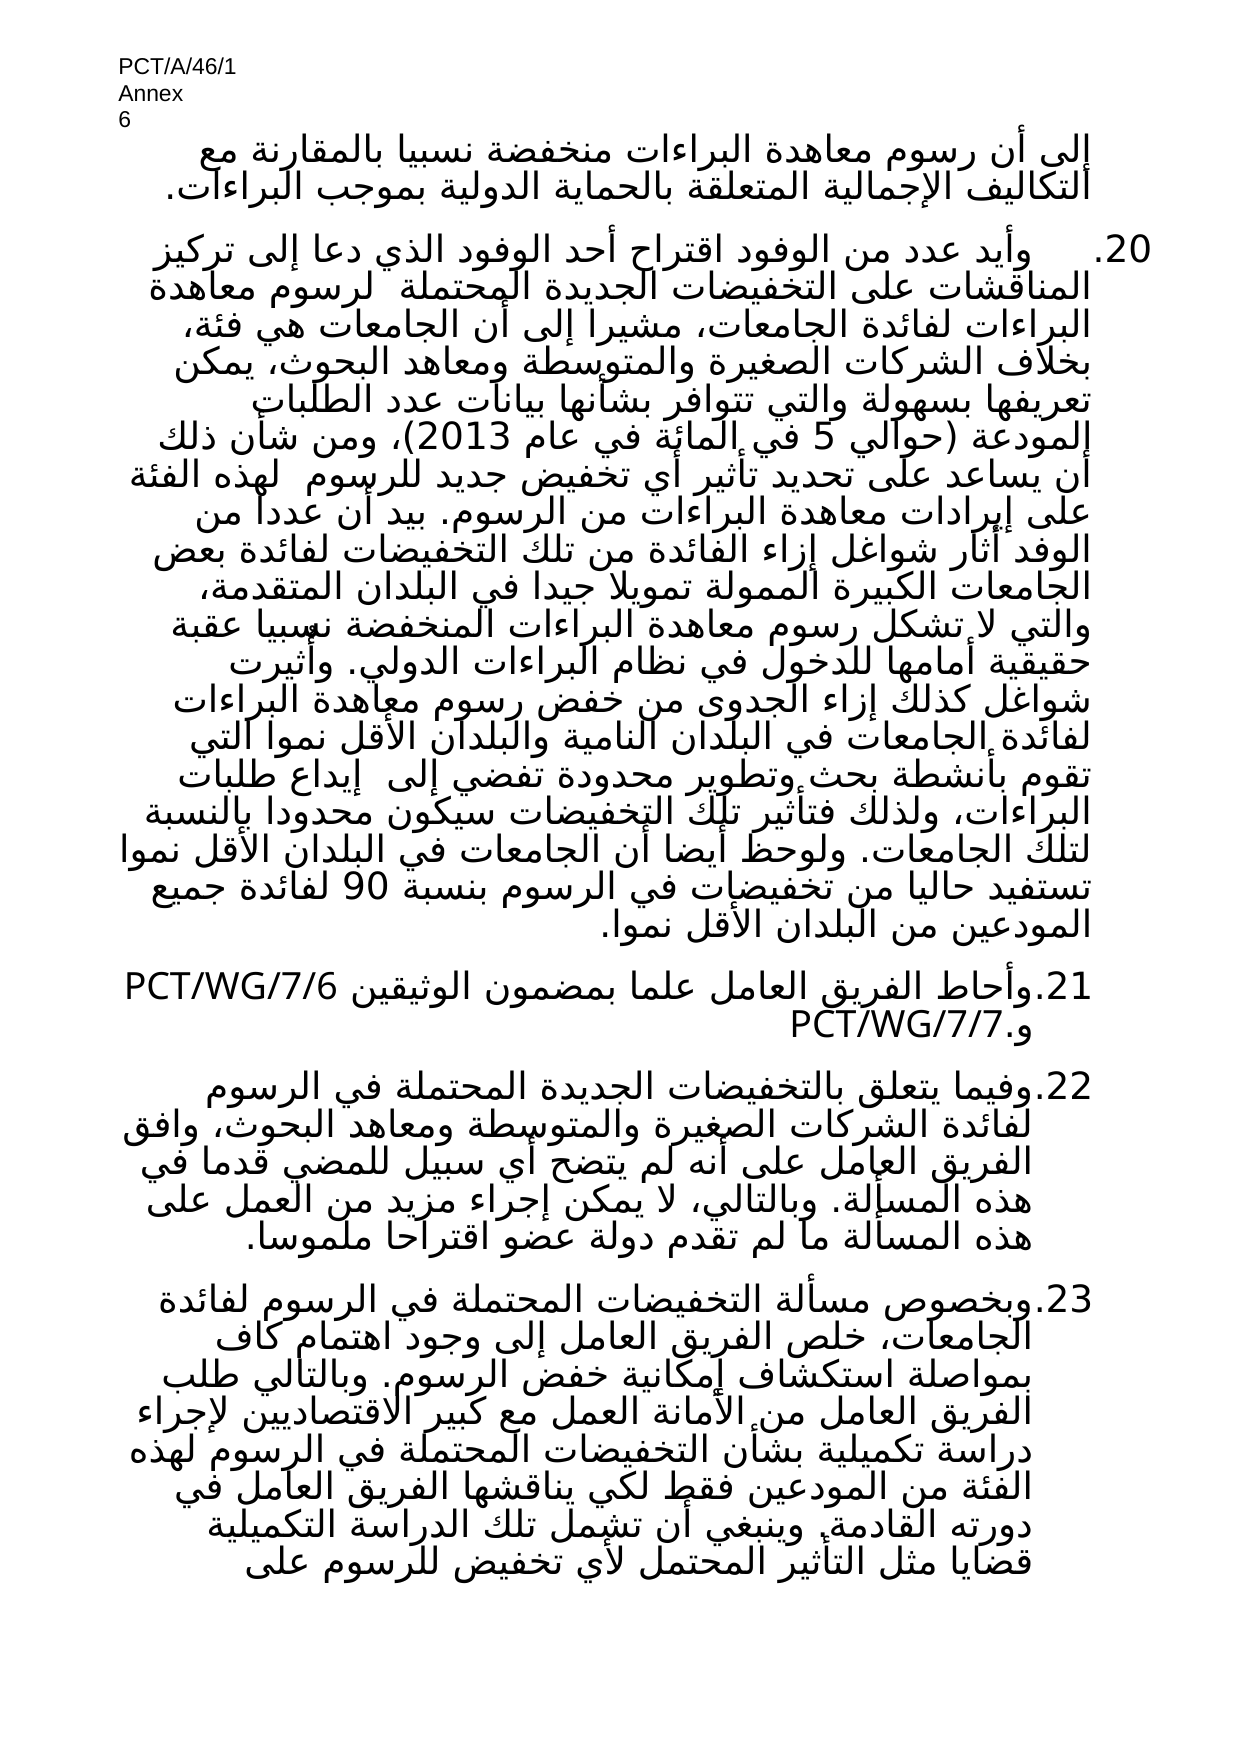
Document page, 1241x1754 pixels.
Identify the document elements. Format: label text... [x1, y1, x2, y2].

text وفيما يتعلق بالتخفيضات الجديدة المحتملة في الرسوم لفائدة الشركات الصغيرة والمتوسطة ومعاهد البحوث، وافق الفريق العامل على أنه لم يتضح أي سبيل للمضي قدما في هذه المسألة. وبالتالي، لا يمكن إجراء مزيد من العمل على هذه المسألة ما لم تقدم دولة عضو اقتراحا ملموسا. [118, 1070, 1033, 1257]
text وأحاط الفريق العامل علما بمضمون الوثيقين PCT/WG/7/6 و.PCT/WG/7/7 [118, 970, 1033, 1045]
text وأيد عدد من الوفود اقتراح أحد الوفود الذي دعا إلى تركيز المناقشات على التخفيضات الجديدة المحتملة لرسوم معاهدة البراءات لفائدة الجامعات، مشيرا إلى أن الجامعات هي فئة، بخلاف الشركات الصغيرة والمتوسطة ومعاهد البحوث، يمكن تعريفها بسهولة والتي تتوافر بشأنها بيانات عدد الطلبات المودعة (حوالي 5 في المائة في عام 2013)، ومن شأن ذلك أن يساعد على تحديد تأثير أي تخفيض جديد للرسوم لهذه الفئة على إيرادات معاهدة البراءات من الرسوم. بيد أن عددا من الوفد أثار شواغل إزاء الفائدة من تلك التخفيضات لفائدة بعض الجامعات الكبيرة الممولة تمويلا جيدا في البلدان المتقدمة، والتي لا تشكل رسوم معاهدة البراءات المنخفضة نسبيا عقبة حقيقية أمامها للدخول في نظام البراءات الدولي. وأُثيرت شواغل كذلك إزاء الجدوى من خفض رسوم معاهدة البراءات لفائدة الجامعات في البلدان النامية والبلدان الأقل نموا التي تقوم بأنشطة بحث وتطوير محدودة تفضي إلى إيداع طلبات البراءات، ولذلك فتأثير تلك التخفيضات سيكون محدودا بالنسبة لتلك الجامعات. ولوحظ أيضا أن الجامعات في البلدان الأقل نموا تستفيد حاليا من تخفيضات في الرسوم بنسبة 90 لفائدة جميع المودعين من البلدان الأقل نموا. [118, 232, 1092, 945]
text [118, 1282, 1033, 1582]
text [118, 132, 1092, 207]
